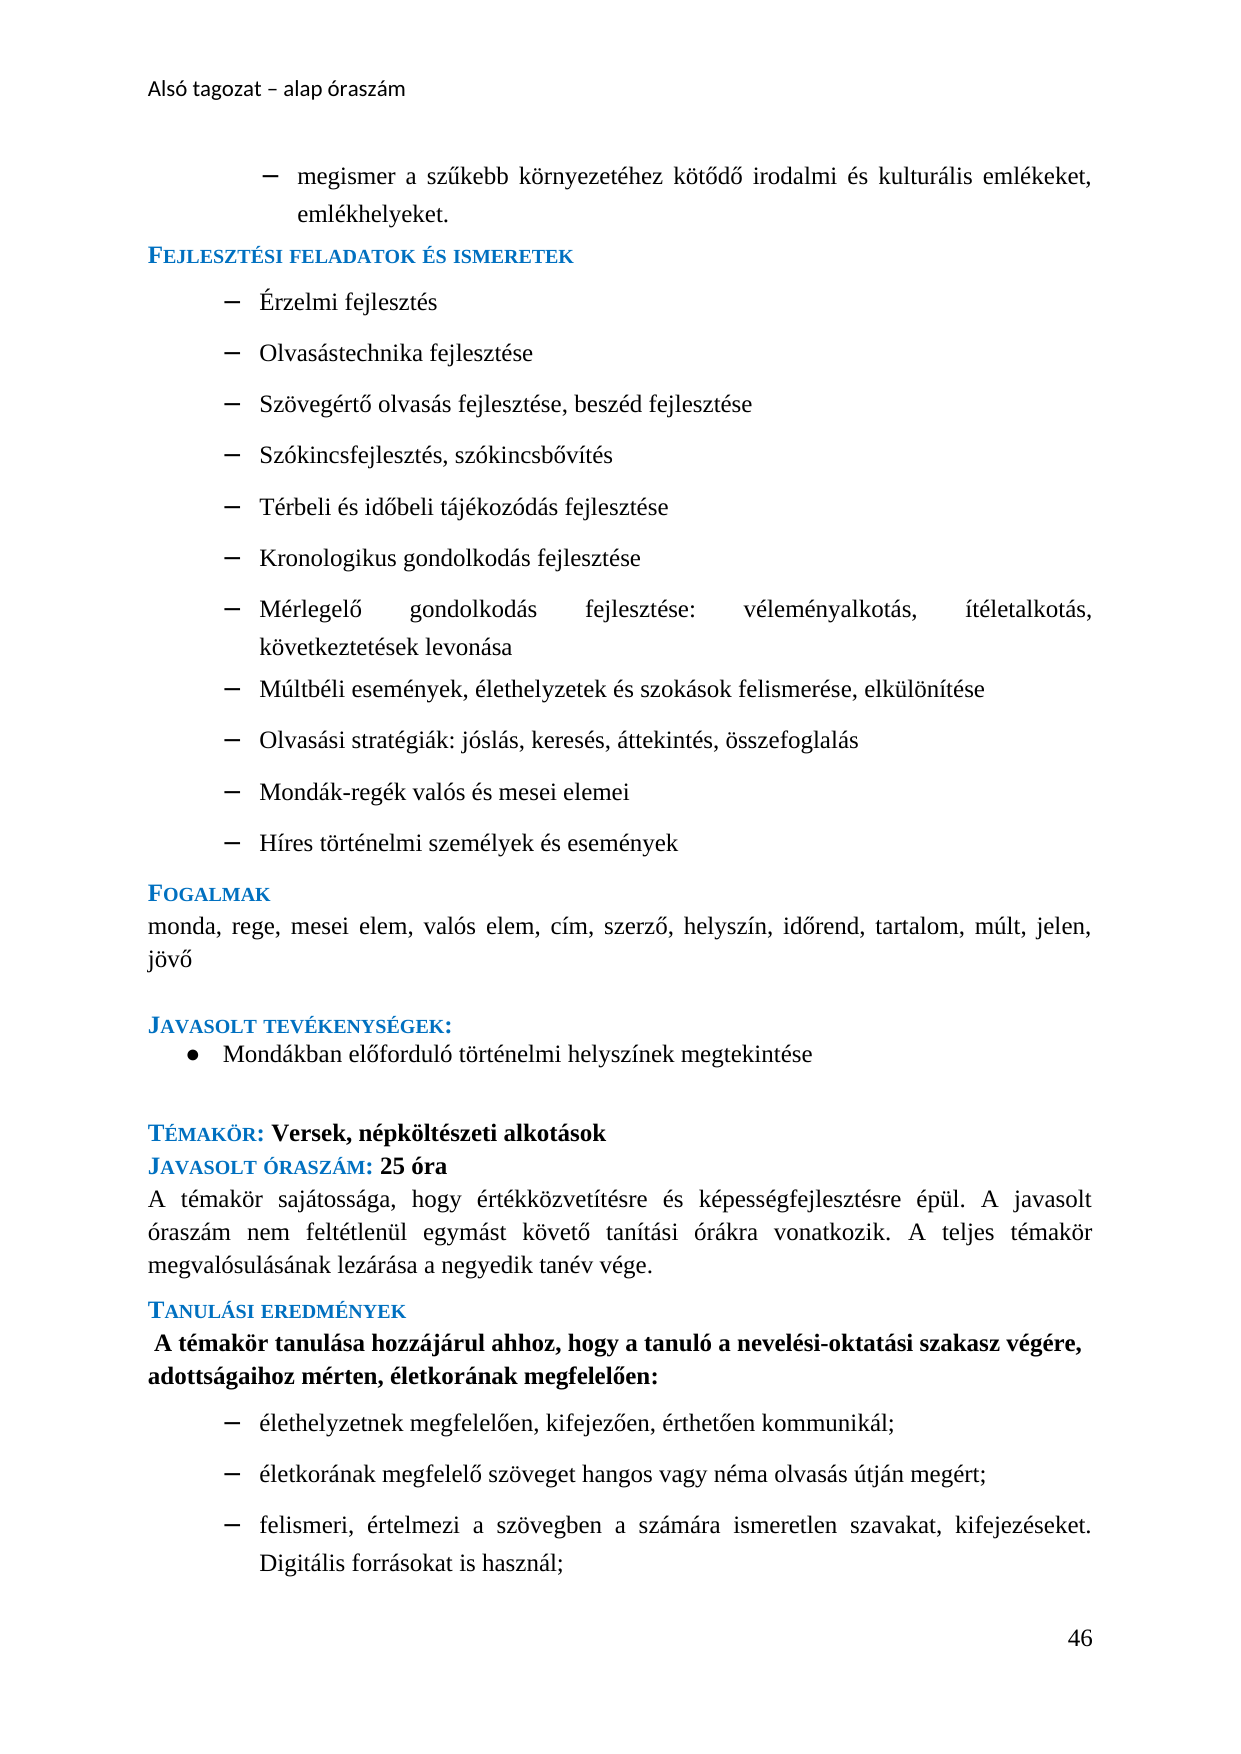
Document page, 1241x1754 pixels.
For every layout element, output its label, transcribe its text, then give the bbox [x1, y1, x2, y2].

list Olvasási stratégiák: jóslás, keresés, áttekintés, összefoglalás [222, 712, 1093, 763]
subtitle Fogalmak [148, 878, 1093, 907]
subtitle Javasolt óraszám: 25 óra [148, 1151, 1093, 1179]
list Mondákban előforduló történelmi helyszínek megtekintése [185, 1039, 1093, 1068]
list élethelyzetnek megfelelően, kifejezően, érthetően kommunikál; [222, 1394, 1093, 1446]
list Múltbéli események, élethelyzetek és szokások felismerése, elkülönítése [222, 661, 1093, 712]
list Olvasástechnika fejlesztése [222, 324, 1093, 376]
list Híres történelmi személyek és események [222, 814, 1093, 866]
list felismeri, értelmezi a szövegben a számára ismeretlen szavakat, kifejezéseket. Digitális forrásokat is használ; [222, 1497, 1093, 1577]
list Mérlegelő gondolkodás fejlesztése: véleményalkotás, ítéletalkotás, következtetések levonása [222, 581, 1093, 661]
text Javasolt tevékenységek: [148, 1010, 1093, 1039]
list megismer a szűkebb környezetéhez kötődő irodalmi és kulturális emlékeket, emlékhelyeket. [260, 148, 1093, 228]
list Mondák-regék valós és mesei elemei [222, 763, 1093, 814]
list Szókincsfejlesztés, szókincsbővítés [222, 427, 1093, 478]
list Kronologikus gondolkodás fejlesztése [222, 529, 1093, 581]
list Érzelmi fejlesztés [222, 273, 1093, 324]
text monda, rege, mesei elem, valós elem, cím, szerző, helyszín, időrend, tartalom, múlt, jelen, jövő [148, 911, 1093, 973]
list életkorának megfelelő szöveget hangos vagy néma olvasás útján megért; [222, 1446, 1093, 1497]
list Térbeli és időbeli tájékozódás fejlesztése [222, 478, 1093, 529]
text A témakör tanulása hozzájárul ahhoz, hogy a tanuló a nevelési-oktatási szakasz végére, adottságaihoz mérten, életkorának megfelelően: [148, 1328, 1093, 1390]
subtitle Témakör: Versek, népköltészeti alkotások [148, 1118, 1093, 1146]
subtitle Tanulási eredmények [148, 1295, 1093, 1324]
list Szövegértő olvasás fejlesztése, beszéd fejlesztése [222, 376, 1093, 427]
text A témakör sajátossága, hogy értékközvetítésre és képességfejlesztésre épül. A javasolt óraszám nem feltétlenül egymást követő tanítási órákra vonatkozik. A teljes témakör megvalósulásának lezárása a negyedik tanév vége. [148, 1184, 1093, 1278]
subtitle Fejlesztési feladatok és ismeretek [148, 240, 1093, 269]
